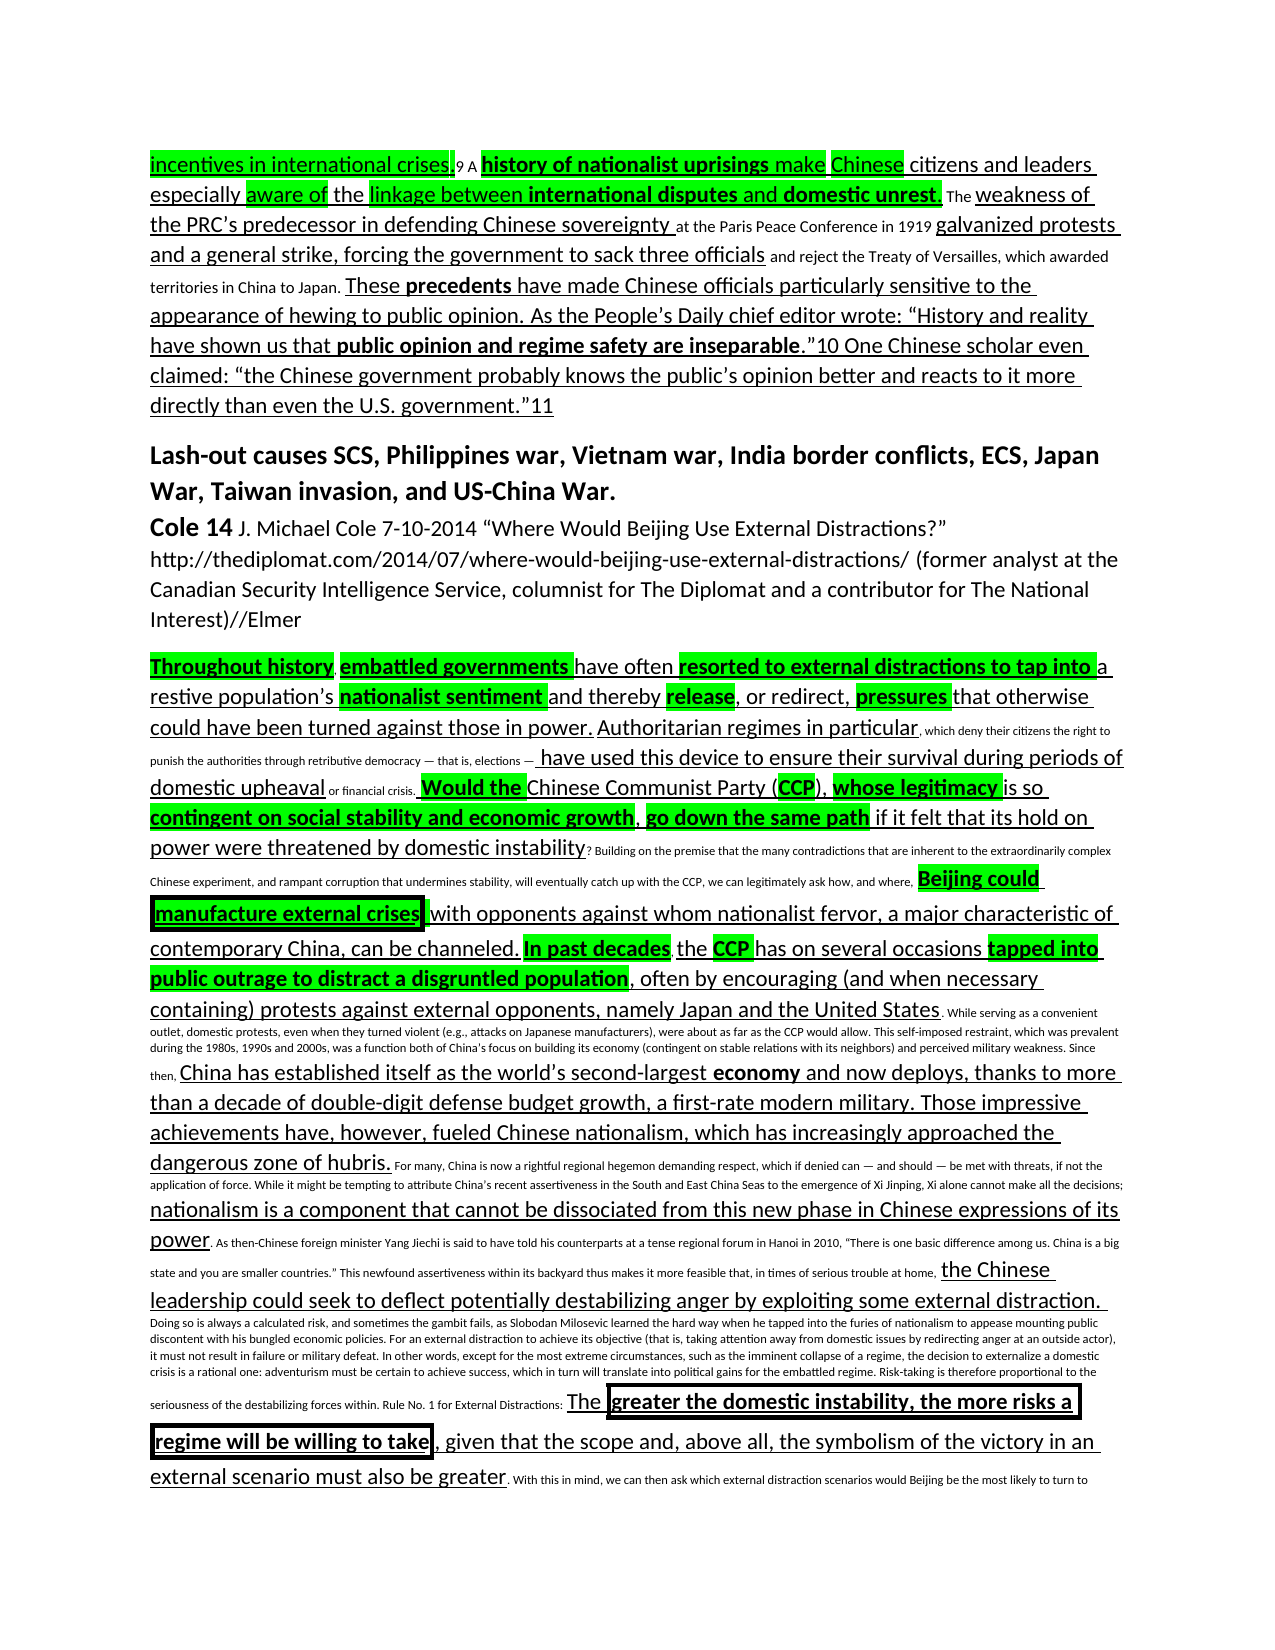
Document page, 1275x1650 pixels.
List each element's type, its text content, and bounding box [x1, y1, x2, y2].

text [150, 652, 1125, 1490]
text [150, 150, 1125, 420]
subtitle Lash-out causes SCS, Philippines war, Vietnam war, India border conflicts, ECS, Japan War, Taiwan invasion, and US-China War. [150, 438, 1125, 507]
text Cole 14 J. Michael Cole 7-10-2014 “Where Would Beijing Use External Distractions?” http://thediplomat.com/2014/07/where-would-beijing-use-external-distractions/ (former analyst at the Canadian Security Intelligence Service, columnist for The Diplomat and a contributor for The National Interest)//Elmer [150, 510, 1125, 633]
